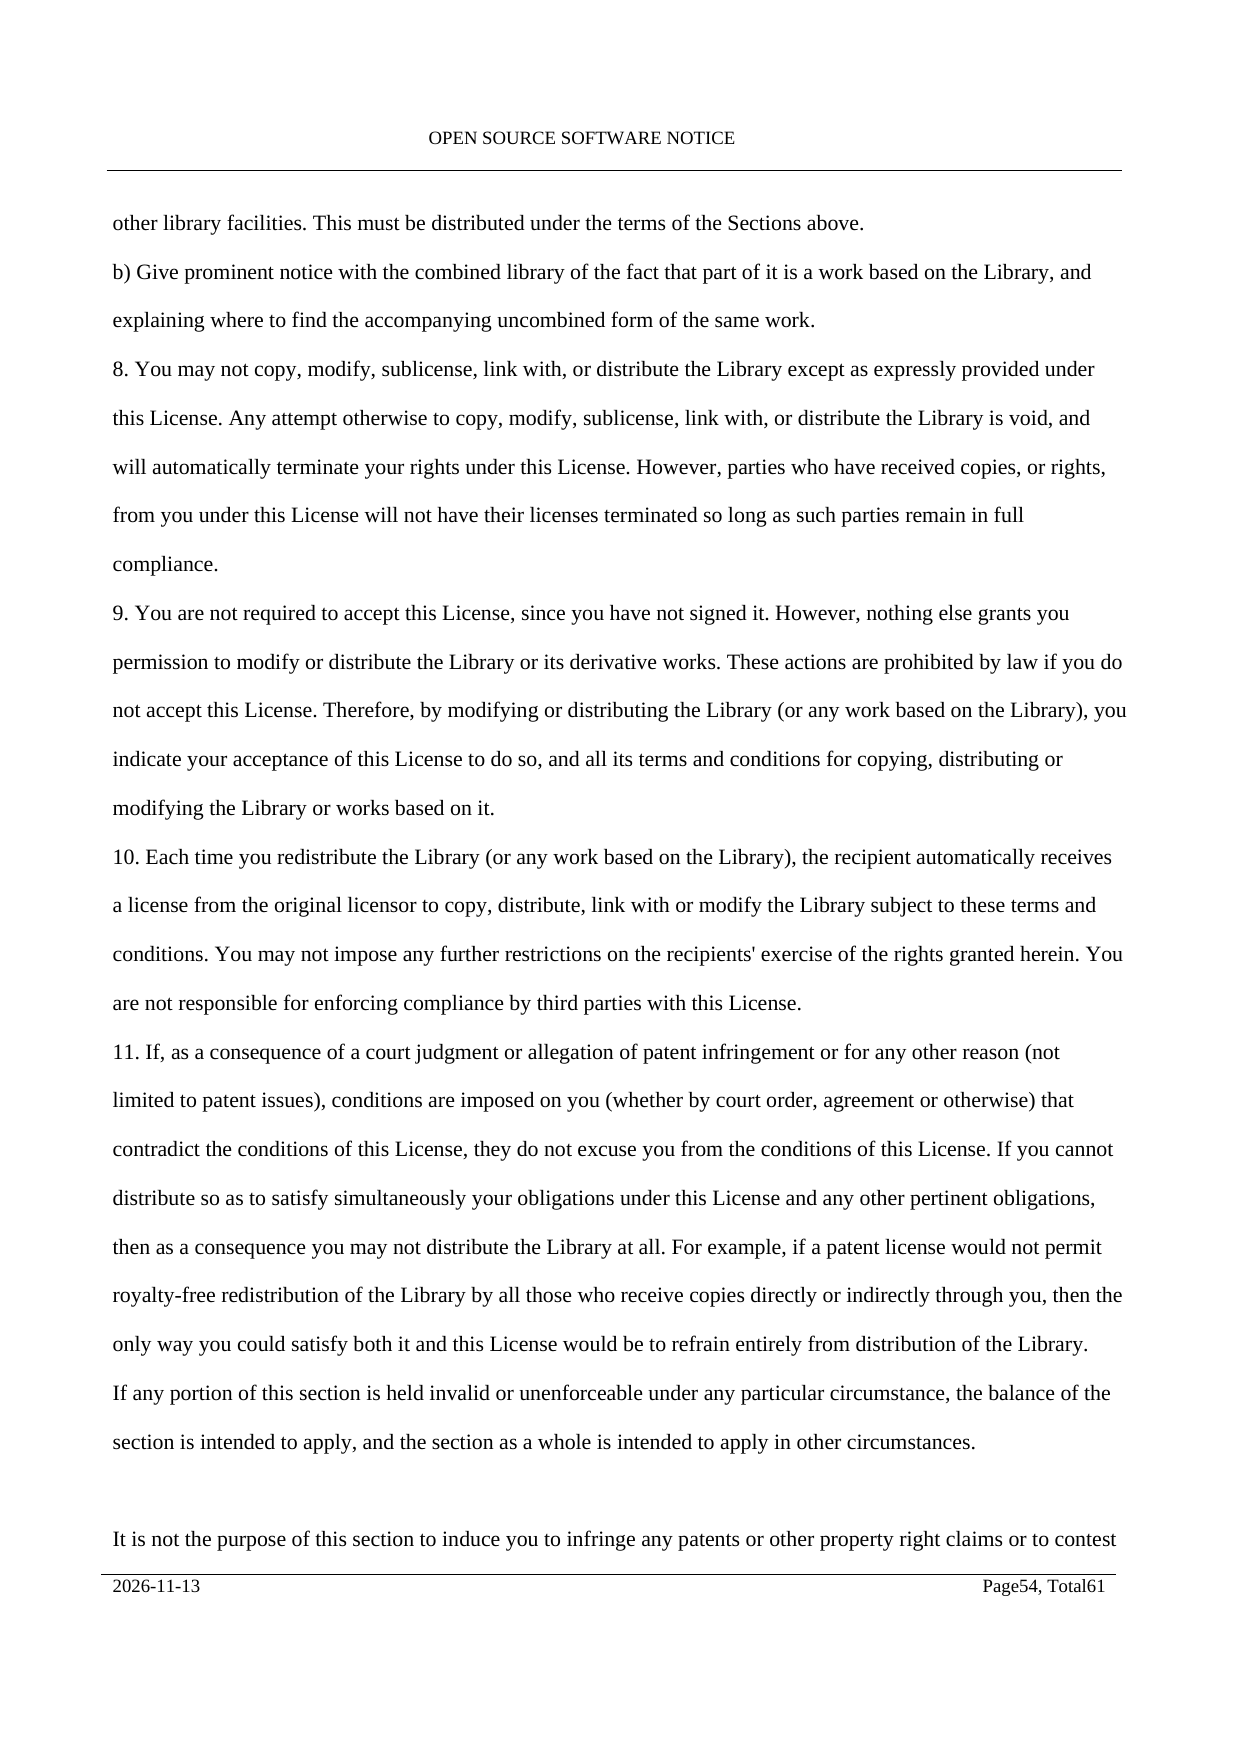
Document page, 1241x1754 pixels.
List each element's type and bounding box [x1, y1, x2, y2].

text [112, 206, 1128, 1555]
